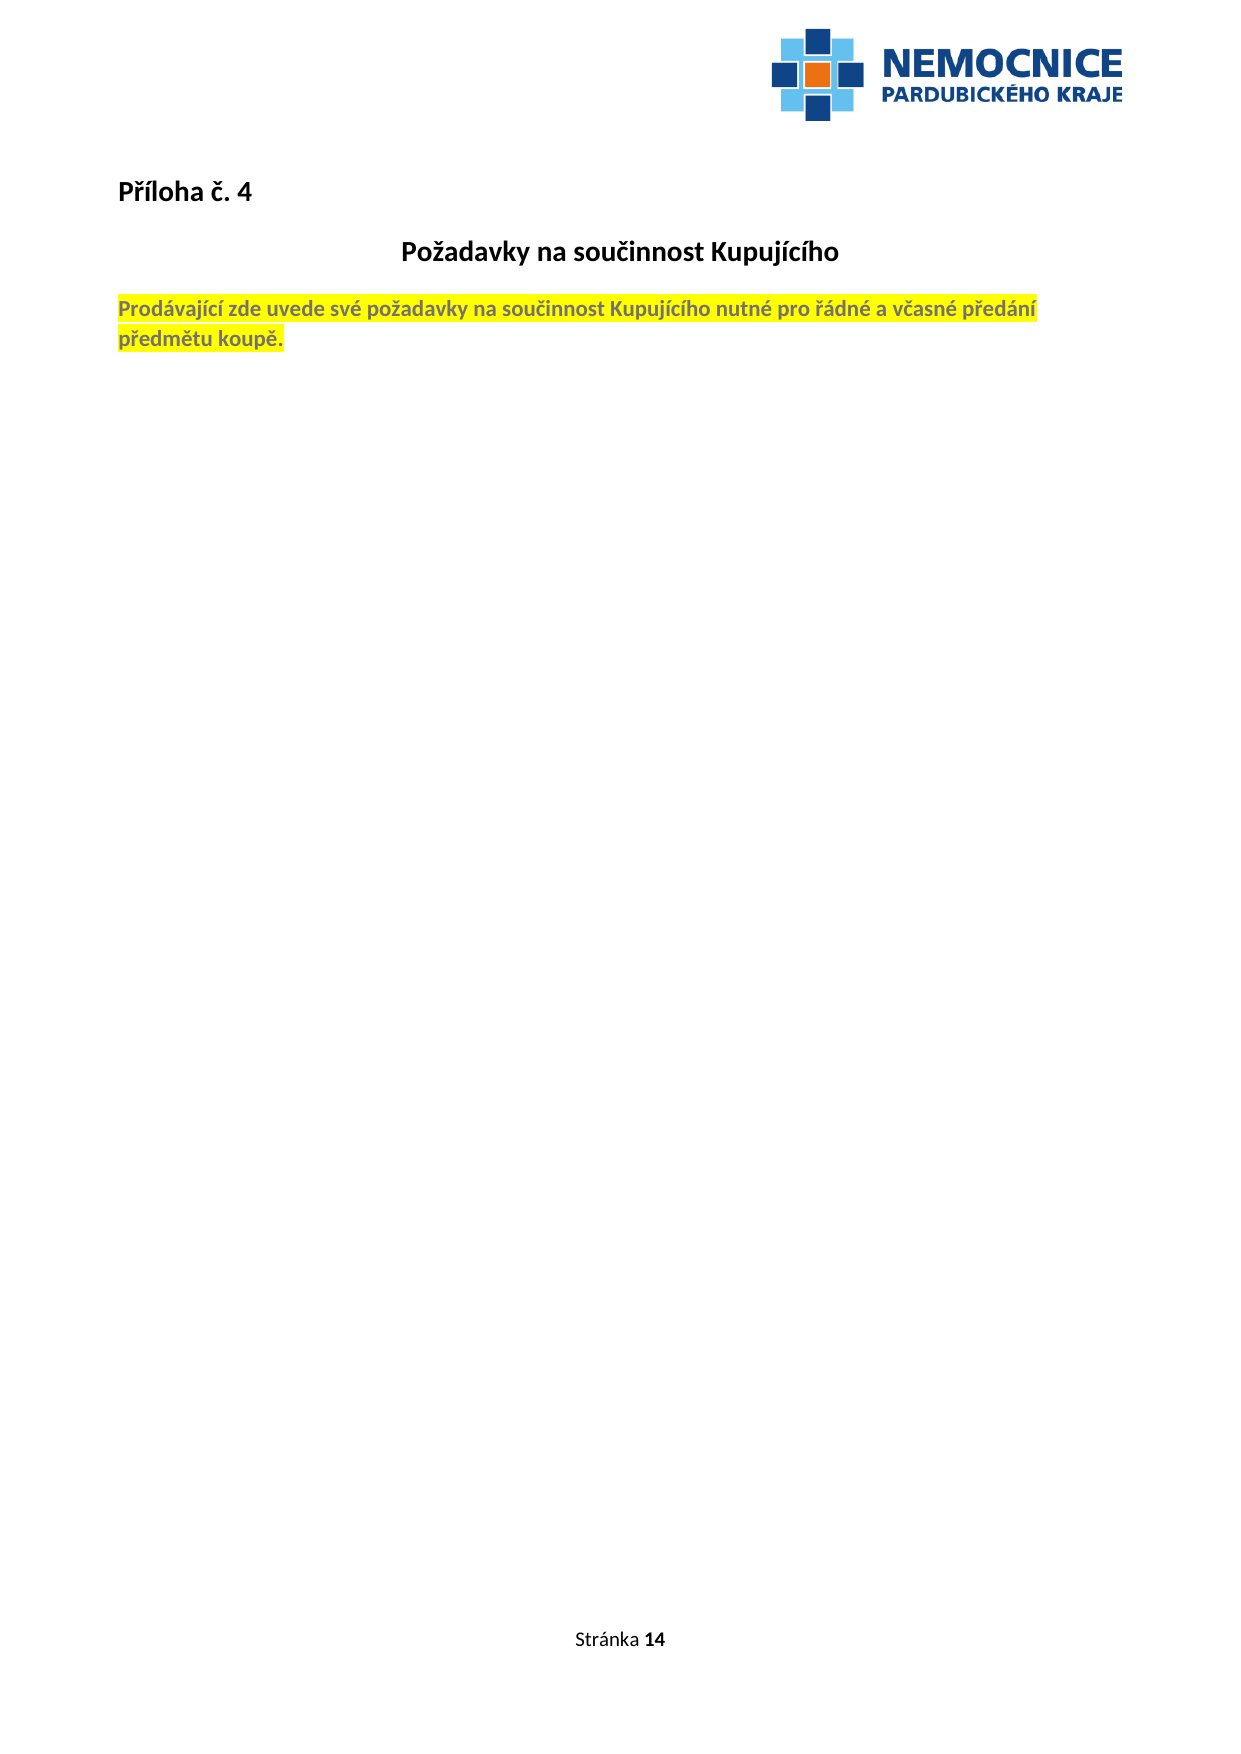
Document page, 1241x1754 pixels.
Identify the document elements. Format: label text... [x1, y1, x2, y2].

text Prodávající zde uvede své požadavky na součinnost Kupujícího nutné pro řádné a včasné předání předmětu koupě. [118, 294, 1122, 352]
subtitle Požadavky na součinnost Kupujícího [118, 233, 1122, 269]
subtitle Příloha č. 4 [118, 173, 1122, 208]
picture [770, 27, 1123, 122]
